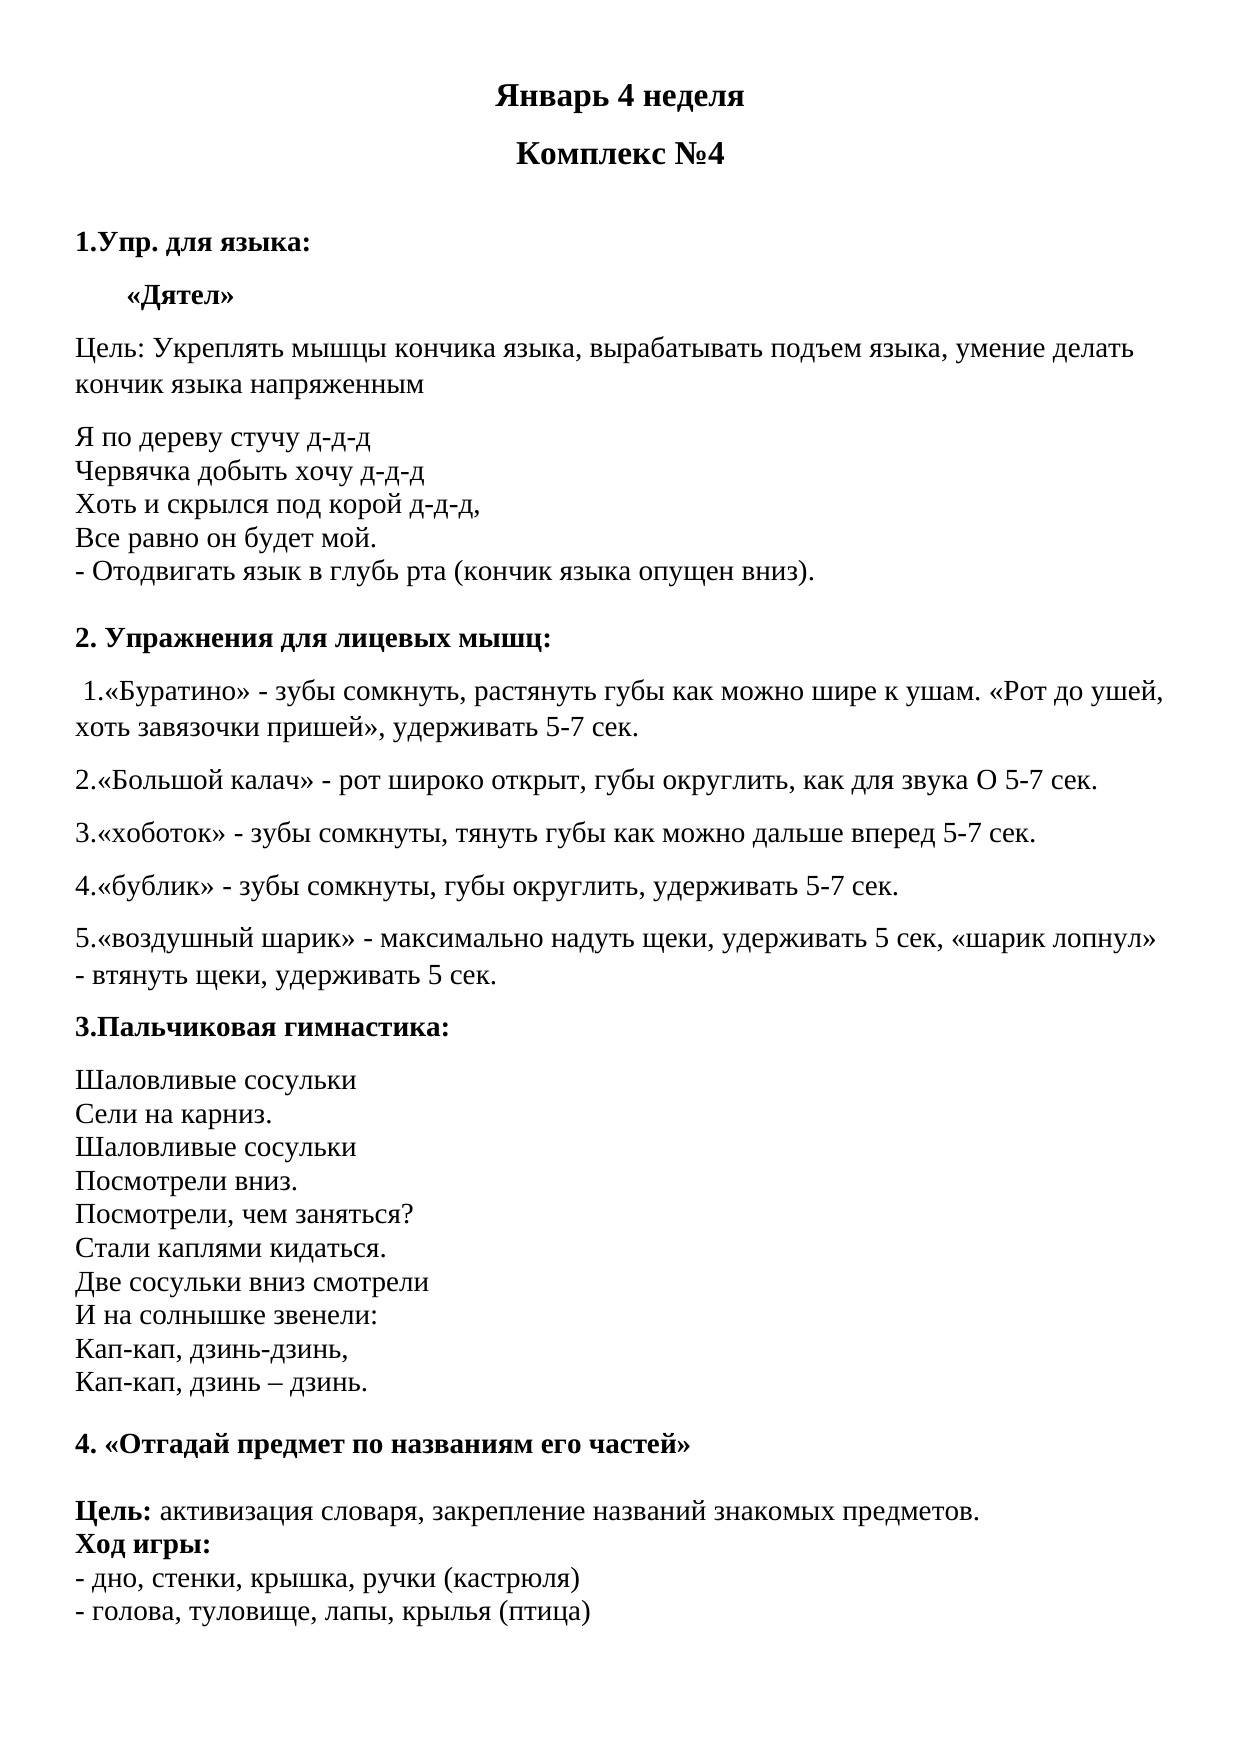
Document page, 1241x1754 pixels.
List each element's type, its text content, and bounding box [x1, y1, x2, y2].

text Шаловливые сосульки Сели на карниз. [75, 1062, 1165, 1129]
text 1.«Буратино» - зубы сомкнуть, растянуть губы как можно шире к ушам. «Рот до ушей, хоть завязочки пришей», удерживать 5-7 сек. [75, 673, 1165, 743]
text 3.«хоботок» - зубы сомкнуты, тянуть губы как можно дальше вперед 5-7 сек. [75, 815, 1165, 848]
text Цель: Укреплять мышцы кончика языка, вырабатывать подъем языка, умение делать кончик языка напряженным [75, 330, 1165, 400]
text Комплекс №4 [75, 133, 1165, 171]
text Две сосульки вниз смотрели И на солнышке звенели: Кап-кап, дзинь-дзинь, [75, 1264, 1165, 1364]
text 2.«Большой калач» - рот широко открыт, губы округлить, как для звука О 5-7 сек. [75, 762, 1165, 796]
text Кап-кап, дзинь – дзинь. [75, 1364, 1165, 1426]
text Ход игры: [75, 1526, 1165, 1560]
text - дно, стенки, крышка, ручки (кастрюля) [75, 1560, 1165, 1593]
text 4.«бублик» - зубы сомкнуты, губы округлить, удерживать 5-7 сек. [75, 868, 1165, 901]
text Хоть и скрылся под корой д-д-д, [75, 486, 1165, 520]
text «Дятел» [75, 277, 1165, 311]
text 5.«воздушный шарик» - максимально надуть щеки, удерживать 5 сек, «шарик лопнул» - втянуть щеки, удерживать 5 сек. [75, 921, 1165, 990]
text Цель: активизация словаря, закрепление названий знакомых предметов. [75, 1493, 1165, 1526]
text - голова, туловище, лапы, крылья (птица) [75, 1593, 1165, 1627]
text Шаловливые сосульки [75, 1129, 1165, 1163]
text Я по дереву стучу д-д-д [75, 419, 1165, 453]
text 3.Пальчиковая гимнастика: [75, 1009, 1165, 1043]
text - Отодвигать язык в глубь рта (кончик языка опущен вниз). [75, 553, 1165, 587]
text Январь 4 неделя [75, 75, 1165, 113]
text 4. «Отгадай предмет по названиям его частей» [75, 1426, 1165, 1459]
text 1.Упр. для языка: [75, 224, 1165, 258]
text Червячка добыть хочу д-д-д [75, 453, 1165, 486]
text 2. Упражнения для лицевых мышц: [75, 620, 1165, 654]
text Посмотрели вниз. Посмотрели, чем заняться? Стали каплями кидаться. [75, 1163, 1165, 1264]
text Все равно он будет мой. [75, 520, 1165, 553]
